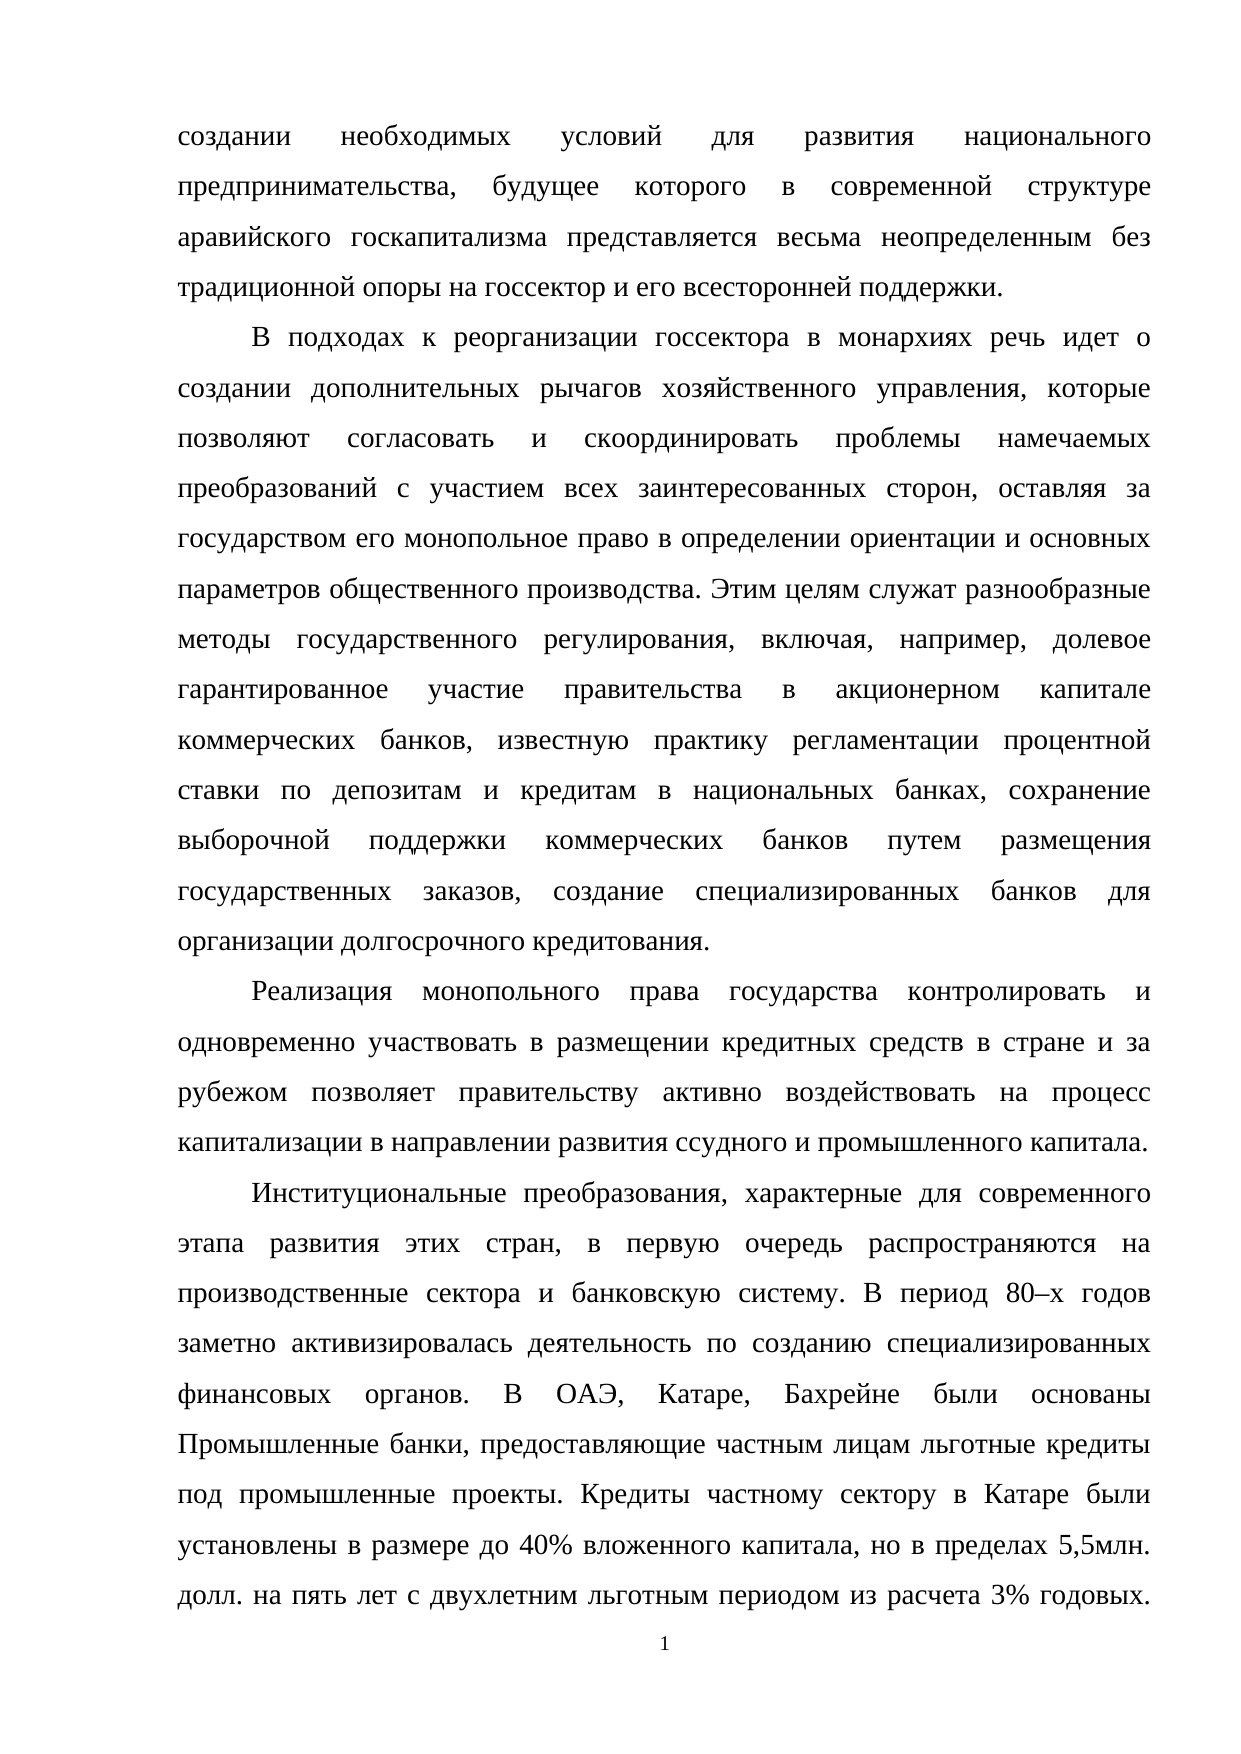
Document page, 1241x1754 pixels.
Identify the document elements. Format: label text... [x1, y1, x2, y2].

text Реализация монопольного права государства контролировать и одновременно участвовать в размещении кредитных средств в стране и за рубежом позволяет правительству активно воздействовать на процесс капитализации в направлении развития ссудного и промышленного капитала. [177, 973, 1152, 1158]
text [177, 118, 1152, 303]
text В подходах к реорганизации госсектора в монархиях речь идет о создании дополнительных рычагов хозяйственного управления, которые позволяют согласовать и скоординировать проблемы намечаемых преобразований с участием всех заинтересованных сторон, оставляя за государством его монопольное право в определении ориентации и основных параметров общественного производства. Этим целям служат разнообразные методы государственного регулирования, включая, например, долевое гарантированное участие правительства в акционерном капитале коммерческих банков, известную практику регламентации процентной ставки по депозитам и кредитам в национальных банках, сохранение выборочной поддержки коммерческих банков путем размещения государственных заказов, создание специализированных банков для организации долгосрочного кредитования. [177, 319, 1152, 957]
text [177, 1175, 1152, 1611]
